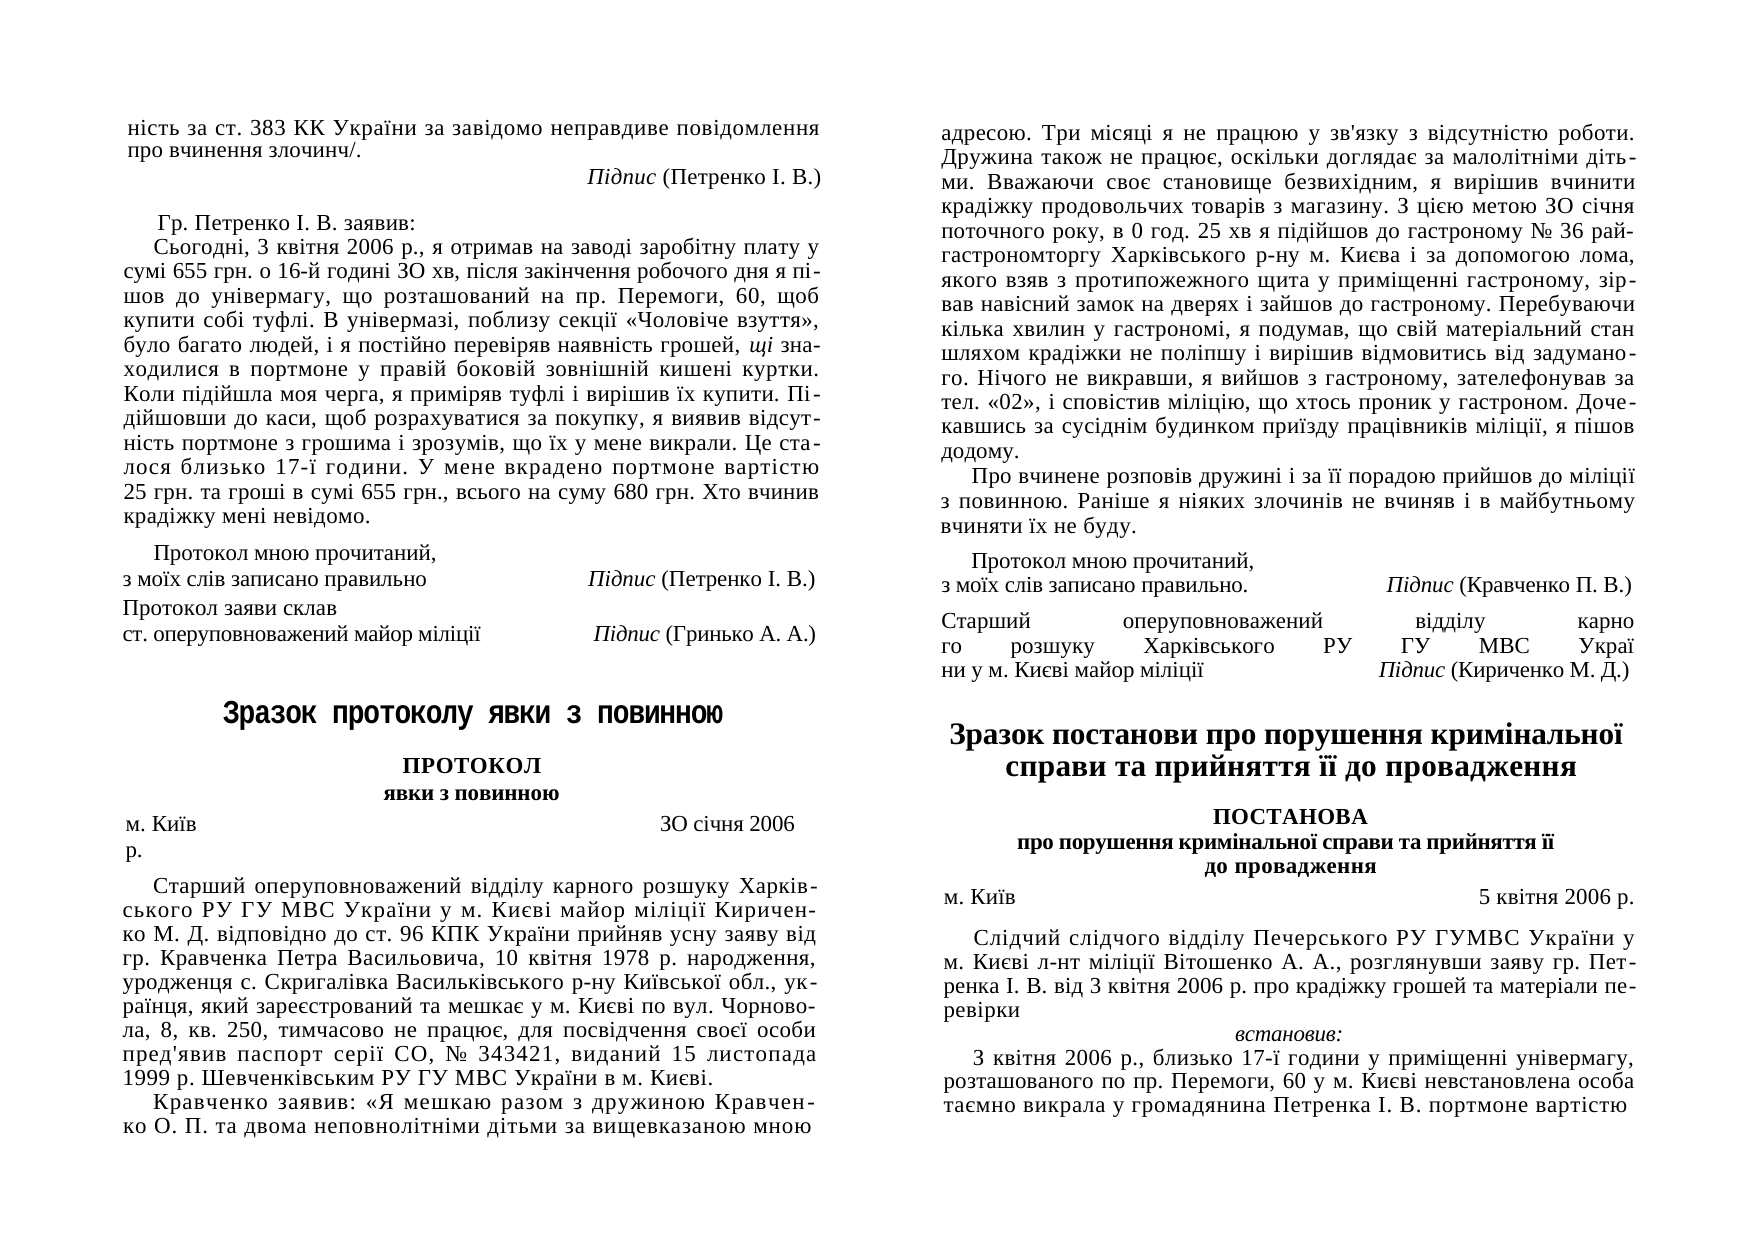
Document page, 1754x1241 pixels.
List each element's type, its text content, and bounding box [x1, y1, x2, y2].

text Слідчий слідчого відділу Печерського РУ ГУМВС України у м. Києві л-нт міліції Вітошенко А. А., розглянувши заяву гр. Петренка І. В. від 3 квітня 2006 р. про крадіжку грошей та матеріали перевірки [943, 926, 1636, 1022]
text адресою. Три місяці я не працюю у зв'язку з відсутністю роботи. Дружина також не працює, оскільки доглядає за малолітніми дітьми. Вважаючи своє становище безвихідним, я вирішив вчинити крадіжку продовольчих товарів з магазину. З цією метою ЗО січня поточного року, в 0 год. 25 хв я підійшов до гастроному № 36 рай-гастрономторгу Харківського р-ну м. Києва і за допомогою лома, якого взяв з протипожежного щита у приміщенні гастроному, зірвав навісний замок на дверях і зайшов до гастроному. Перебуваючи кілька хвилин у гастрономі, я подумав, що свій матеріальний стан шляхом крадіжки не поліпшу і вирішив відмовитись від задуманого. Нічого не викравши, я вийшов з гастроному, зателефонував за тел. «02», і сповістив міліцію, що хтось проник у гастроном. Дочекавшись за сусіднім будинком приїзду працівників міліції, я пішов додому. [941, 121, 1636, 463]
text Підпис (Петренко І. В.) [122, 163, 821, 190]
text ПРОТОКОЛ [126, 752, 817, 779]
text Протокол мною прочитаний, з моїх слів записано правильно. Підпис (Кравченко П. В.) [941, 549, 1636, 597]
text Гр. Петренко І. В. заявив: [157, 210, 821, 235]
text з моїх слів записано правильно Підпис (Петренко І. В.) [122, 565, 821, 592]
text Про вчинене розповів дружині і за її порадою прийшов до міліції з повинною. Раніше я ніяких злочинів не вчиняв і в майбутньому вчиняти їх не буду. [940, 463, 1636, 538]
text ність за ст. 383 КК України за завідомо неправдиве повідомлення про вчинення злочинч/. [127, 117, 821, 162]
text Протокол заяви склав ст. оперуповноважений майор міліції Підпис (Гринько А. А.) [122, 594, 821, 646]
text Протокол мною прочитаний, [153, 539, 821, 565]
text встановив: [943, 1022, 1635, 1046]
text ПОСТАНОВА [944, 805, 1636, 830]
text явки з повинною [125, 779, 817, 805]
text про порушення кримінальної справи та прийняття її до провадження [1017, 830, 1578, 879]
text Старший оперуповноважений відділу карного розшуку Харківського РУ ГУ МВС України у м. Києві майор міліції Киричен-ко М. Д. відповідно до ст. 96 КПК України прийняв усну заяву від гр. Кравченка Петра Васильовича, 10 квітня 1978 р. народження, уродженця с. Скригалівка Васильківського р-ну Київської обл., українця, який зареєстрований та мешкає у м. Києві по вул. Чорново-ла, 8, кв. 250, тимчасово не працює, для посвідчення своєї особи пред'явив паспорт серії СО, № 343421, виданий 15 листопада 1999 р. Шевченківським РУ ГУ МВС України в м. Києві. [122, 874, 817, 1090]
text Кравченко заявив: «Я мешкаю разом з дружиною Кравченко О. П. та двома неповнолітніми дітьми за вищевказаною мною [123, 1090, 815, 1138]
text Сьогодні, 3 квітня 2006 р., я отримав на заводі заробітну плату у сумі 655 грн. о 16-й годині ЗО хв, після закінчення робочого дня я пішов до універмагу, що розташований на пр. Перемоги, 60, щоб купити собі туфлі. В універмазі, поблизу секції «Чоловіче взуття», було багато людей, і я постійно перевіряв наявність грошей, щі знаходилися в портмоне у правій боковій зовнішній кишені куртки. Коли підійшла моя черга, я приміряв туфлі і вирішив їх купити. Підійшовши до каси, щоб розрахуватися за покупку, я виявив відсутність портмоне з грошима і зрозумів, що їх у мене викрали. Це сталося близько 17-ї години. У мене вкрадено портмоне вартістю 25 грн. та гроші в сумі 655 грн., всього на суму 680 грн. Хто вчинив крадіжку мені невідомо. [123, 235, 820, 528]
text Зразок постанови про порушення кримінальної справи та прийняття її до провадження [949, 718, 1636, 783]
text м. Київ 5 квітня 2006 р. [944, 883, 1636, 909]
text З квітня 2006 р., близько 17-ї години у приміщенні універмагу, розташованого по пр. Перемоги, 60 у м. Києві невстановлена особа таємно викрала у громадянина Петренка І. В. портмоне вартістю [943, 1046, 1636, 1118]
text м. Київ ЗО січня 2006 р. [125, 810, 817, 863]
text Зразок протоколу явки з повинною [223, 696, 816, 733]
text Старший оперуповноважений відділу карно го розшуку Харківського РУ ГУ МВС Украї ни у м. Києві майор міліції Підпис (Кириченко М. Д.) [941, 609, 1635, 683]
